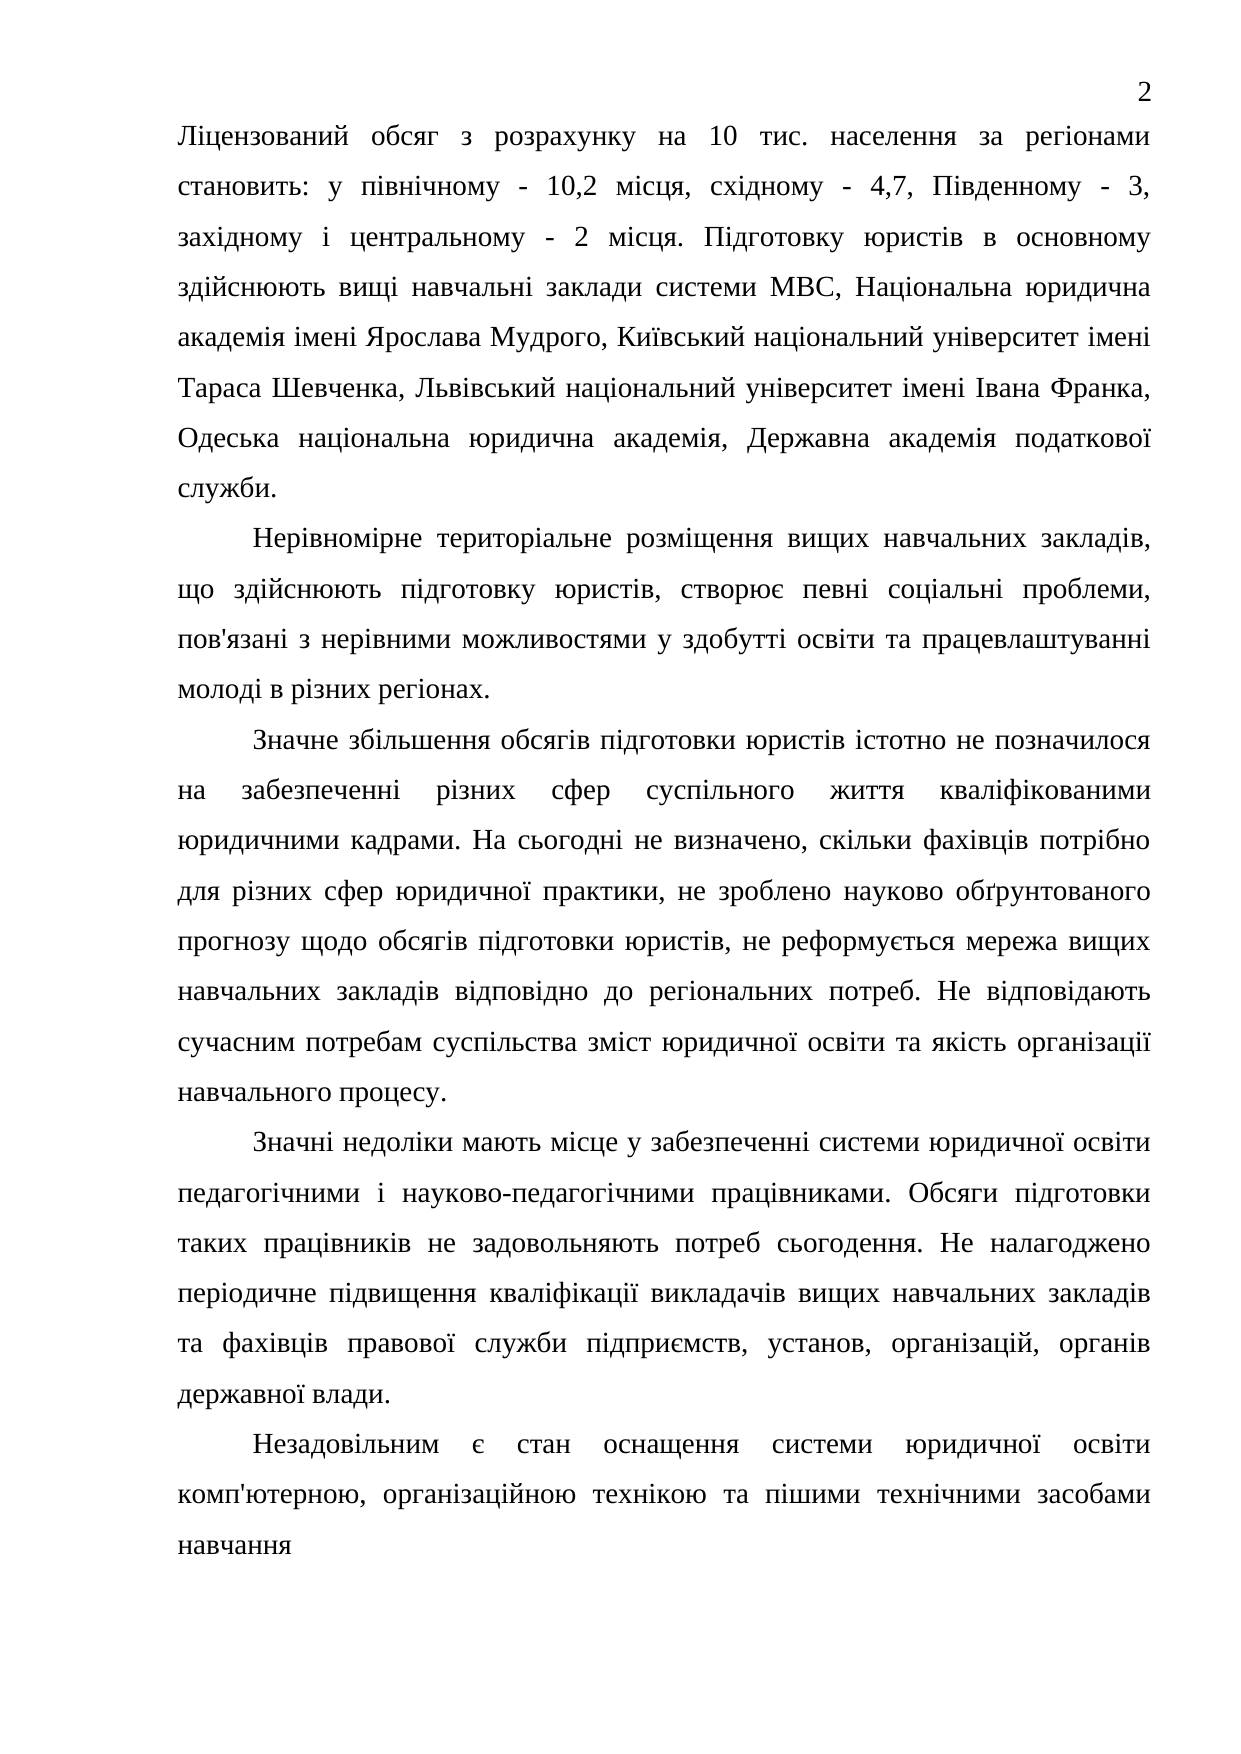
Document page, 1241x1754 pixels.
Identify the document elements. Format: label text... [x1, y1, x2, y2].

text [177, 118, 1152, 504]
text Значне збільшення обсягів підготовки юристів істотно не позначилося на забезпеченні різних сфер суспільного життя кваліфікованими юридичними кадрами. На сьогодні не визначено, скільки фахівців потрібно для різних сфер юридичної практики, не зроблено науково обґрунтованого прогнозу щодо обсягів підготовки юристів, не реформується мережа вищих навчальних закладів відповідно до регіональних потреб. Не відповідають сучасним потребам суспільства зміст юридичної освіти та якість організації навчального процесу. [177, 722, 1152, 1108]
text Значні недоліки мають місце у забезпеченні системи юридичної освіти педагогічними і науково-педагогічними працівниками. Обсяги підготовки таких працівників не задовольняють потреб сьогодення. Не налагоджено періодичне підвищення кваліфікації викладачів вищих навчальних закладів та фахівців правової служби підприємств, установ, організацій, органів державної влади. [177, 1124, 1152, 1409]
text Нерівномірне територіальне розміщення вищих навчальних закладів, що здійснюють підготовку юристів, створює певні соціальні проблеми, пов'язані з нерівними можливостями у здобутті освіти та працевлаштуванні молоді в різних регіонах. [177, 521, 1152, 705]
text Незадовільним є стан оснащення системи юридичної освіти комп'ютерною, організаційною технікою та пішими технічними засобами навчання [177, 1426, 1152, 1560]
